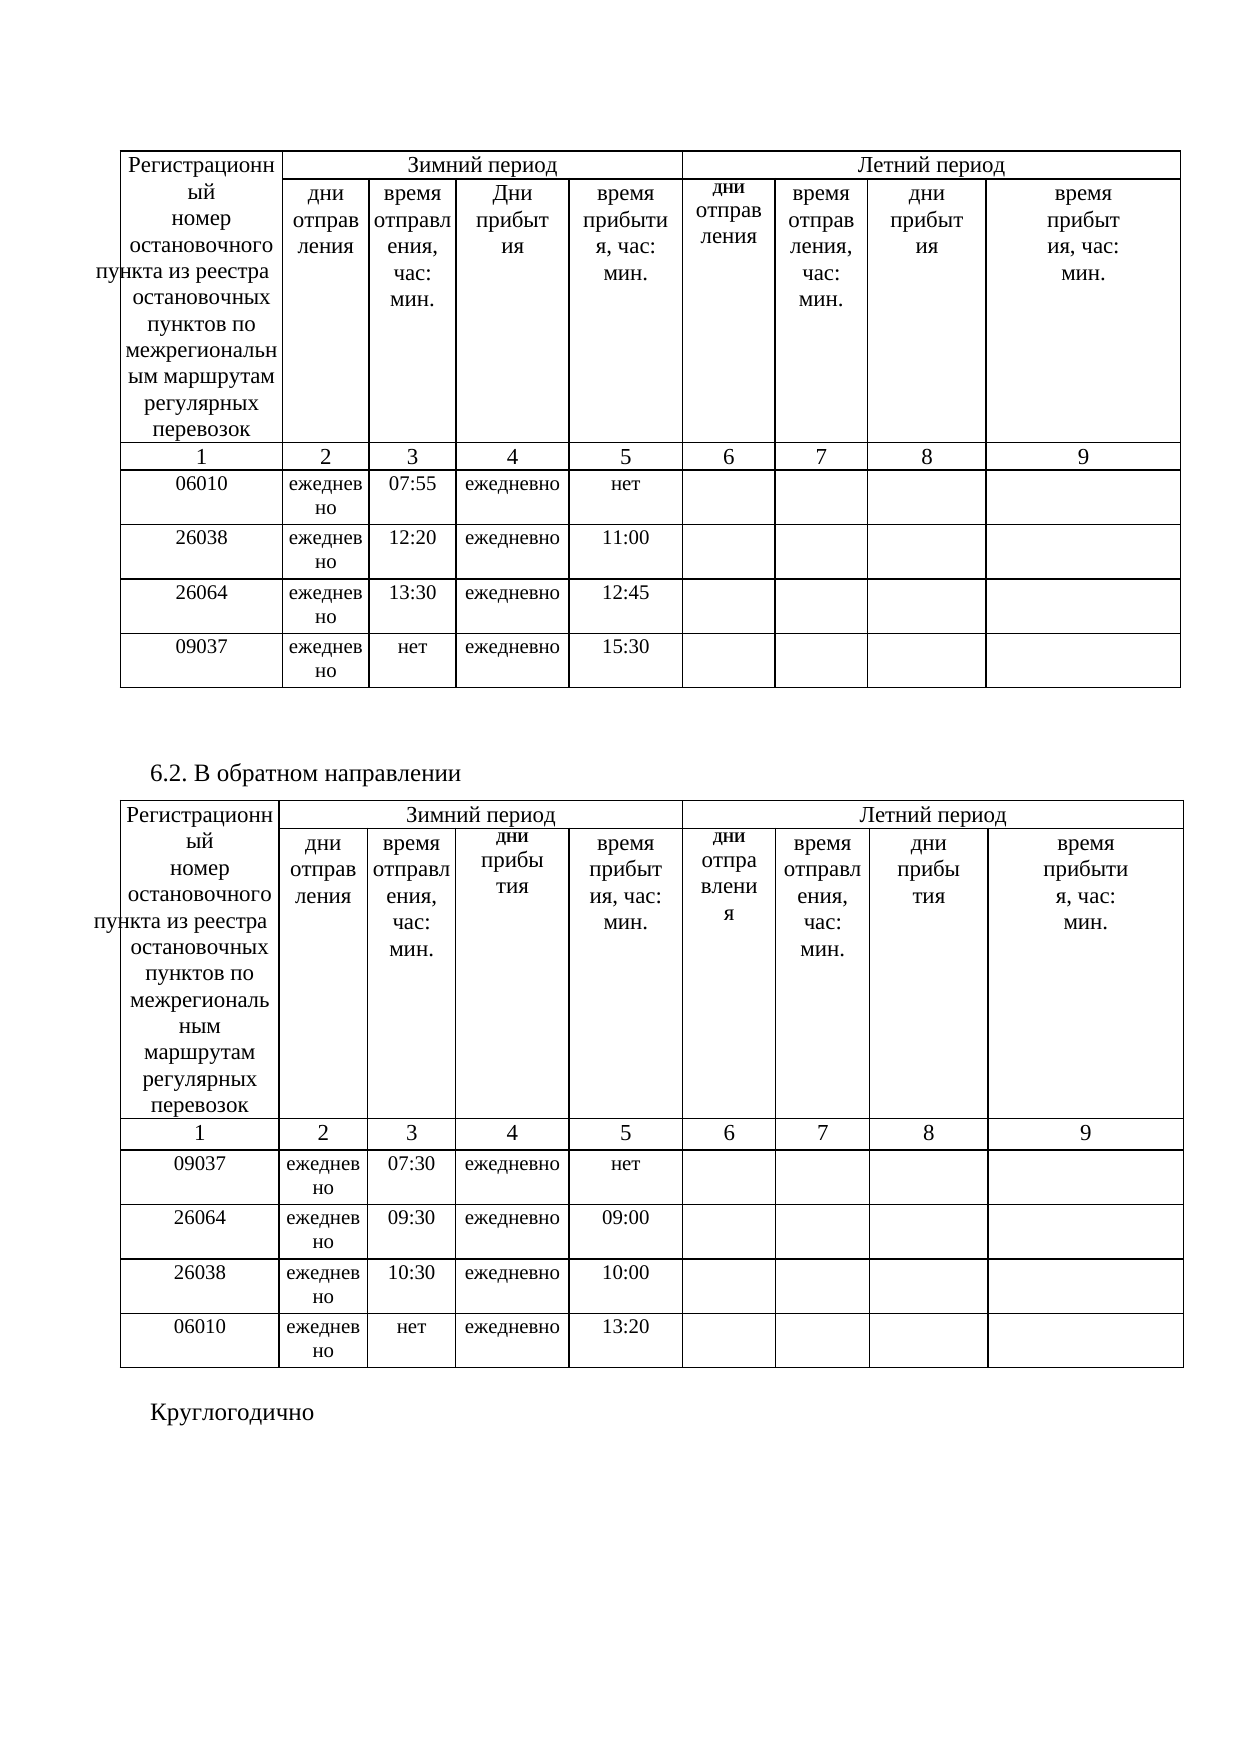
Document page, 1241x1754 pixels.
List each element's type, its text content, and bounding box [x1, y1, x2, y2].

table_cell 8 [870, 1119, 987, 1149]
table_cell ежедневно [280, 1205, 367, 1258]
table_cell [868, 471, 985, 524]
table_cell [683, 1314, 775, 1367]
table_cell 4 [456, 1119, 568, 1149]
table_cell ежедневно [280, 1314, 367, 1367]
table_cell 26038 [121, 1260, 278, 1312]
table_cell [683, 1260, 775, 1312]
table_cell 2 [283, 443, 368, 469]
table_cell [987, 634, 1180, 687]
table_cell ДНИ отпра влени я [683, 829, 775, 1117]
table_cell 8 [868, 443, 985, 469]
table_cell ежедневно [280, 1260, 367, 1312]
table_cell 09037 [121, 1151, 278, 1204]
table_cell [987, 471, 1180, 524]
table_cell [776, 634, 867, 687]
table_cell 7 [776, 443, 867, 469]
table_cell 13:20 [570, 1314, 682, 1367]
table_cell время прибыт ия, час: мин. [570, 829, 682, 1117]
table_cell дни отправ ления [280, 829, 367, 1117]
table_cell [870, 1205, 987, 1258]
table_cell [989, 1314, 1183, 1367]
table_cell 6 [683, 1119, 775, 1149]
table_cell ежедневно [283, 525, 368, 578]
table_cell ежедневно [457, 471, 568, 524]
table_cell ежедневно [457, 634, 568, 687]
table_cell [868, 634, 985, 687]
table_cell ежедневно [456, 1260, 568, 1312]
table_cell [776, 525, 867, 578]
table_cell 26064 [121, 580, 282, 632]
table_cell 06010 [121, 1314, 278, 1367]
table_cell ежедневно [457, 525, 568, 578]
table_cell [870, 1260, 987, 1312]
table_header Регистрационный номер остановочного пункта из реестра остановочных пунктов по межрегиональным маршрутам регулярных перевозок [121, 801, 278, 1117]
table_cell 06010 [121, 471, 282, 524]
table_cell 4 [457, 443, 568, 469]
table_cell ежедневно [457, 580, 568, 632]
table_cell 10:30 [368, 1260, 455, 1312]
table_cell 9 [989, 1119, 1183, 1149]
table_cell Дни прибыт ия [457, 180, 568, 441]
table_cell 9 [987, 443, 1180, 469]
table_cell [683, 580, 774, 632]
table_cell 6 [683, 443, 774, 469]
text Круглогодично [150, 1397, 1090, 1426]
table_cell нет [570, 471, 682, 524]
table_cell [987, 580, 1180, 632]
table_cell [989, 1260, 1183, 1312]
table_header Зимний период [283, 152, 682, 178]
text 6.2. В обратном направлении [150, 758, 1090, 787]
table_cell [989, 1205, 1183, 1258]
table_cell [776, 1260, 869, 1312]
table_cell дни отправ ления [283, 180, 368, 441]
table_cell 7 [776, 1119, 869, 1149]
table_cell [683, 1205, 775, 1258]
table_cell ежедневно [456, 1151, 568, 1204]
table_cell [683, 525, 774, 578]
table_cell [776, 1151, 869, 1204]
table_header Летний период [683, 801, 1183, 828]
table_cell 15:30 [570, 634, 682, 687]
table_cell время прибыти я, час: мин. [989, 829, 1183, 1117]
table_cell 26038 [121, 525, 282, 578]
table_cell дни прибы тия [870, 829, 987, 1117]
table_cell ежедневно [283, 634, 368, 687]
table_cell [776, 580, 867, 632]
table_cell [870, 1314, 987, 1367]
table_cell 07:55 [370, 471, 455, 524]
table_cell 1 [121, 1119, 278, 1149]
table_cell ежедневно [456, 1314, 568, 1367]
table_cell 1 [121, 443, 282, 469]
table_cell [683, 634, 774, 687]
table_cell время отправ ления, час: мин. [776, 180, 867, 441]
table_cell нет [368, 1314, 455, 1367]
table_cell нет [370, 634, 455, 687]
table_cell [776, 1205, 869, 1258]
table_cell ежедневно [283, 471, 368, 524]
table_cell 10:00 [570, 1260, 682, 1312]
table_cell 3 [370, 443, 455, 469]
table_cell 3 [368, 1119, 455, 1149]
table_cell время прибыт ия, час: мин. [987, 180, 1180, 441]
table_cell [683, 471, 774, 524]
table_cell [776, 1314, 869, 1367]
table_cell [989, 1151, 1183, 1204]
table_cell [683, 1151, 775, 1204]
table_cell время прибыти я, час: мин. [570, 180, 682, 441]
table_cell 09037 [121, 634, 282, 687]
table_cell ежедневно [280, 1151, 367, 1204]
table_cell [776, 471, 867, 524]
table_header Регистрационный номер остановочного пункта из реестра остановочных пунктов по межрегиональным маршрутам регулярных перевозок [121, 152, 282, 441]
table_cell ежедневно [456, 1205, 568, 1258]
table_cell ДНИ прибы тия [456, 829, 568, 1117]
table_cell ежедневно [283, 580, 368, 632]
table_cell [987, 525, 1180, 578]
table_cell 5 [570, 1119, 682, 1149]
table_cell 11:00 [570, 525, 682, 578]
table_cell время отправл ения, час: мин. [776, 829, 869, 1117]
table_cell 07:30 [368, 1151, 455, 1204]
table_cell 26064 [121, 1205, 278, 1258]
table_cell нет [570, 1151, 682, 1204]
table_cell время отправл ения, час: мин. [368, 829, 455, 1117]
table_cell 12:45 [570, 580, 682, 632]
table_header Летний период [683, 152, 1180, 178]
table_cell время отправл ения, час: мин. [370, 180, 455, 441]
table_cell [870, 1151, 987, 1204]
table_header Зимний период [280, 801, 682, 828]
table_cell [868, 580, 985, 632]
table_cell ДНИ отправ ления [683, 180, 774, 441]
table_cell 2 [280, 1119, 367, 1149]
table_cell 09:30 [368, 1205, 455, 1258]
table_cell 12:20 [370, 525, 455, 578]
table_cell дни прибыт ия [868, 180, 985, 441]
table_cell 13:30 [370, 580, 455, 632]
table_cell 09:00 [570, 1205, 682, 1258]
table_cell 5 [570, 443, 682, 469]
table_cell [868, 525, 985, 578]
